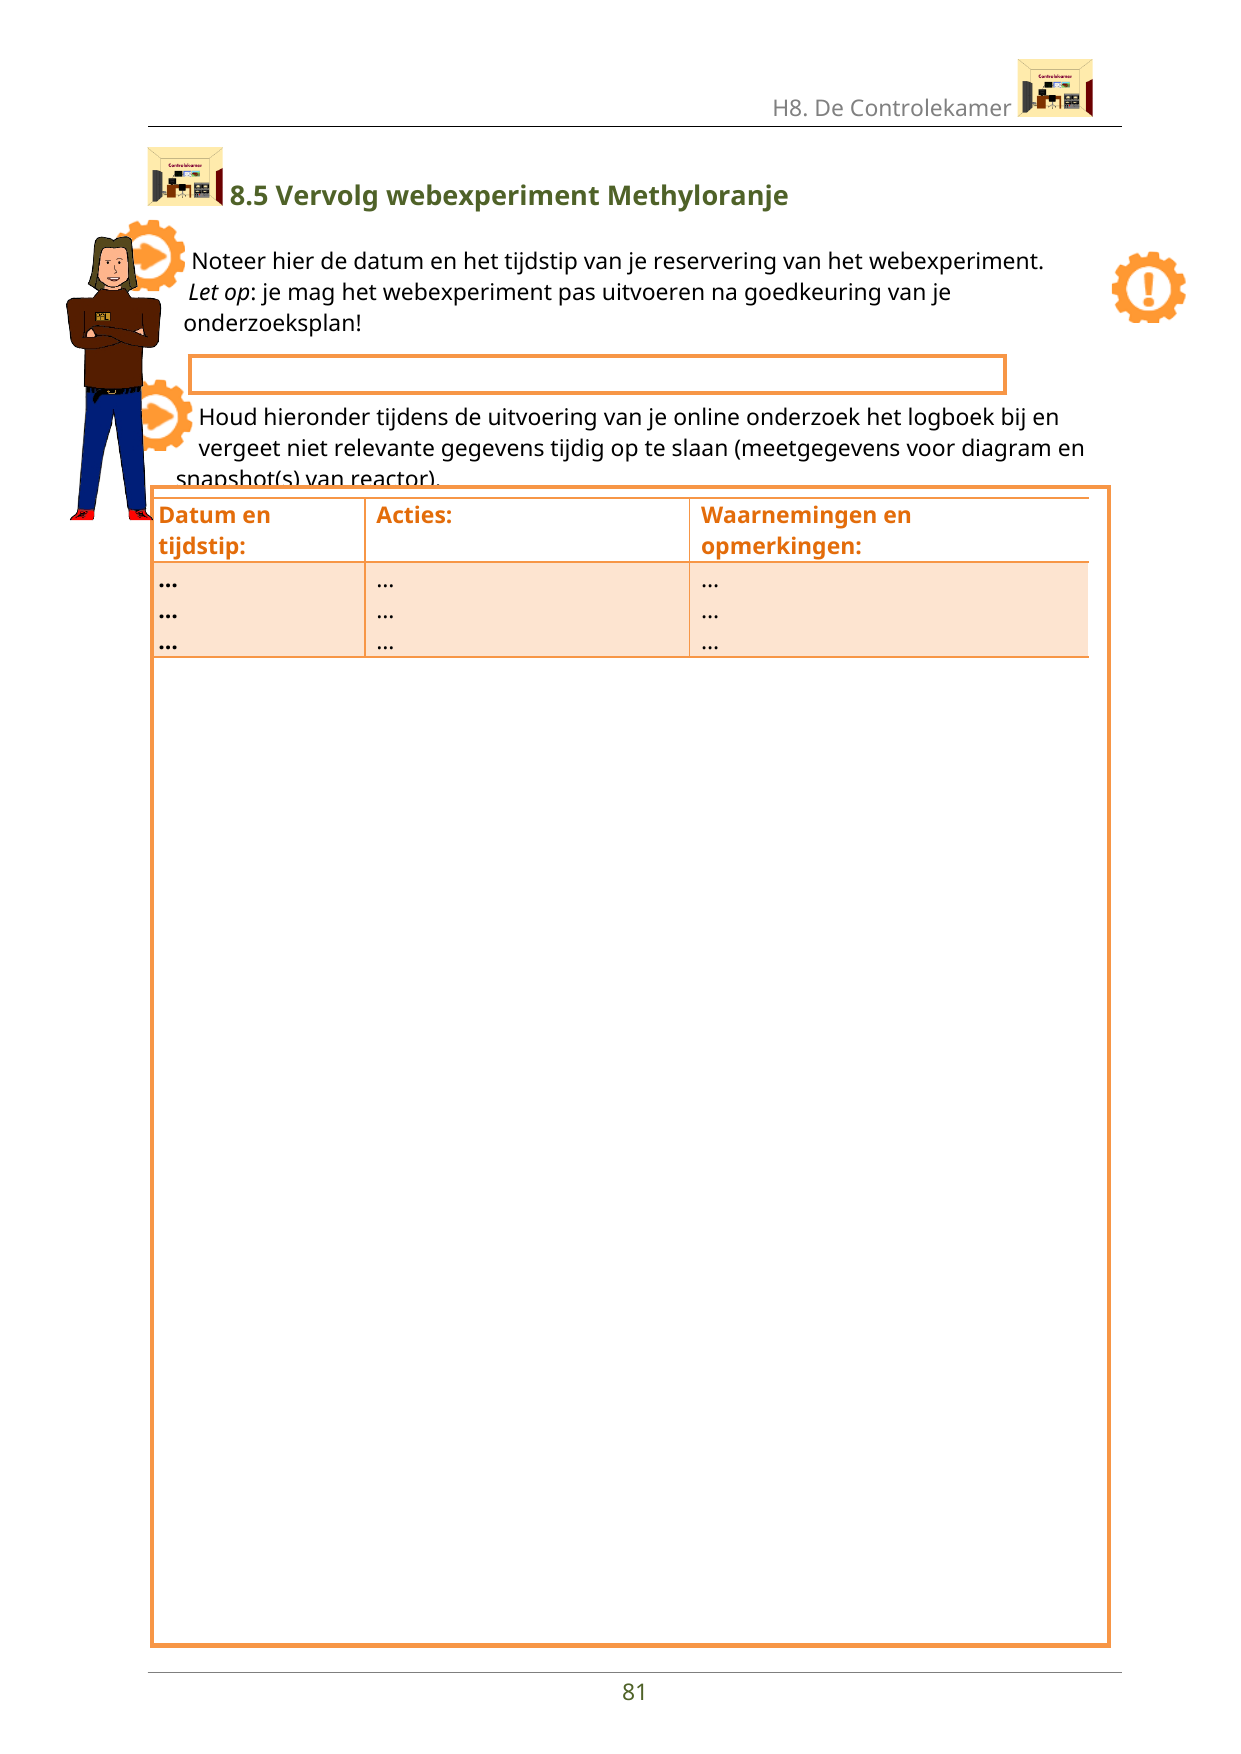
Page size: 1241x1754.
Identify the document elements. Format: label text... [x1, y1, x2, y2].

text Let op: je mag het webexperiment pas uitvoeren na goedkeuring van je onderzoeksplan! [159, 276, 1122, 338]
text Noteer hier de datum en het tijdstip van je reservering van het webexperiment. [183, 245, 1122, 276]
picture [61, 219, 193, 521]
subtitle 8.5 Vervolg webexperiment Methyloranje [148, 148, 1122, 213]
picture [1017, 59, 1093, 117]
text Houd hieronder tijdens de uitvoering van je online onderzoek het logboek bij en vergeet niet relevante gegevens tijdig op te slaan (meetgegevens voor diagram en snapshot(s) van reactor). [154, 401, 1122, 495]
picture [1111, 251, 1186, 323]
picture [147, 147, 223, 206]
